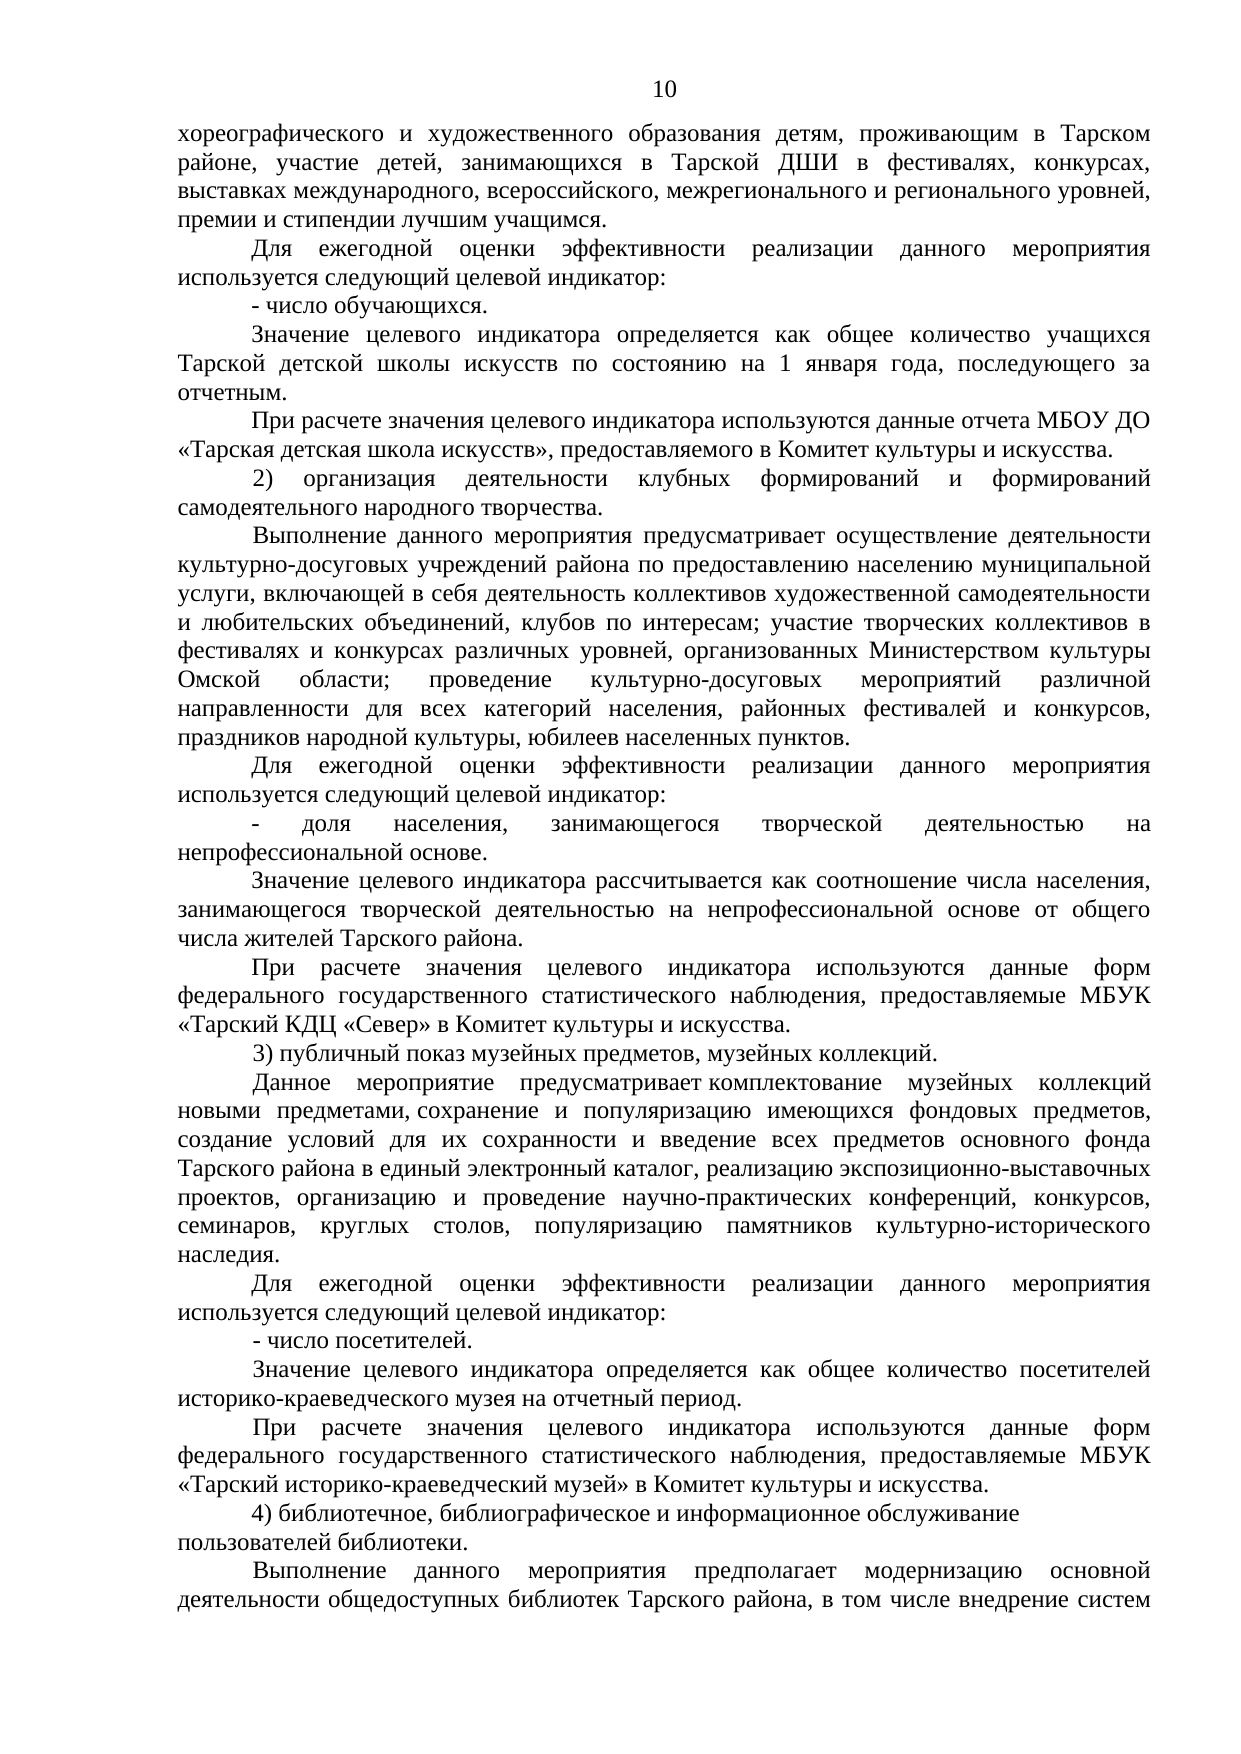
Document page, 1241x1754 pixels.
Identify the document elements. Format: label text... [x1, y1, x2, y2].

text При расчете значения целевого индикатора используются данные форм федерального государственного статистического наблюдения, предоставляемые МБУК «Тарский КДЦ «Север» в Комитет культуры и искусства. [177, 952, 1152, 1038]
text 2) организация деятельности клубных формирований и формирований самодеятельного народного творчества. [177, 463, 1152, 521]
text 4) библиотечное, библиографическое и информационное обслуживание пользователей библиотеки. [177, 1498, 1152, 1556]
text Выполнение данного мероприятия предусматривает осуществление деятельности культурно-досуговых учреждений района по предоставлению населению муниципальной услуги, включающей в себя деятельность коллективов художественной самодеятельности и любительских объединений, клубов по интересам; участие творческих коллективов в фестивалях и конкурсах различных уровней, организованных Министерством культуры Омской области; проведение культурно-досуговых мероприятий различной направленности для всех категорий населения, районных фестивалей и конкурсов, праздников народной культуры, юбилеев населенных пунктов. [177, 521, 1152, 751]
text При расчете значения целевого индикатора используются данные форм федерального государственного статистического наблюдения, предоставляемые МБУК «Тарский историко-краеведческий музей» в Комитет культуры и искусства. [177, 1412, 1152, 1498]
text Значение целевого индикатора определяется как общее количество посетителей историко-краеведческого музея на отчетный период. [177, 1354, 1152, 1412]
text Для ежегодной оценки эффективности реализации данного мероприятия используется следующий целевой индикатор: [177, 233, 1152, 291]
text - доля населения, занимающегося творческой деятельностью на непрофессиональной основе. [177, 808, 1152, 866]
text Значение целевого индикатора рассчитывается как соотношение числа населения, занимающегося творческой деятельностью на непрофессиональной основе от общего числа жителей Тарского района. [177, 866, 1152, 952]
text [177, 118, 1152, 233]
text Данное мероприятие предусматривает комплектование музейных коллекций новыми предметами, сохранение и популяризацию имеющихся фондовых предметов, создание условий для их сохранности и введение всех предметов основного фонда Тарского района в единый электронный каталог, реализацию экспозиционно-выставочных проектов, организацию и проведение научно-практических конференций, конкурсов, семинаров, круглых столов, популяризацию памятников культурно-исторического наследия. [177, 1067, 1152, 1268]
text При расчете значения целевого индикатора используются данные отчета МБОУ ДО «Тарская детская школа искусств», предоставляемого в Комитет культуры и искусства. [177, 406, 1152, 463]
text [177, 1556, 1152, 1613]
text Для ежегодной оценки эффективности реализации данного мероприятия используется следующий целевой индикатор: [177, 751, 1152, 808]
text 3) публичный показ музейных предметов, музейных коллекций. [177, 1038, 1152, 1067]
text - число обучающихся. [177, 291, 1152, 319]
text Для ежегодной оценки эффективности реализации данного мероприятия используется следующий целевой индикатор: [177, 1268, 1152, 1326]
text Значение целевого индикатора определяется как общее количество учащихся Тарской детской школы искусств по состоянию на 1 января года, последующего за отчетным. [177, 319, 1152, 406]
text - число посетителей. [177, 1326, 1152, 1354]
